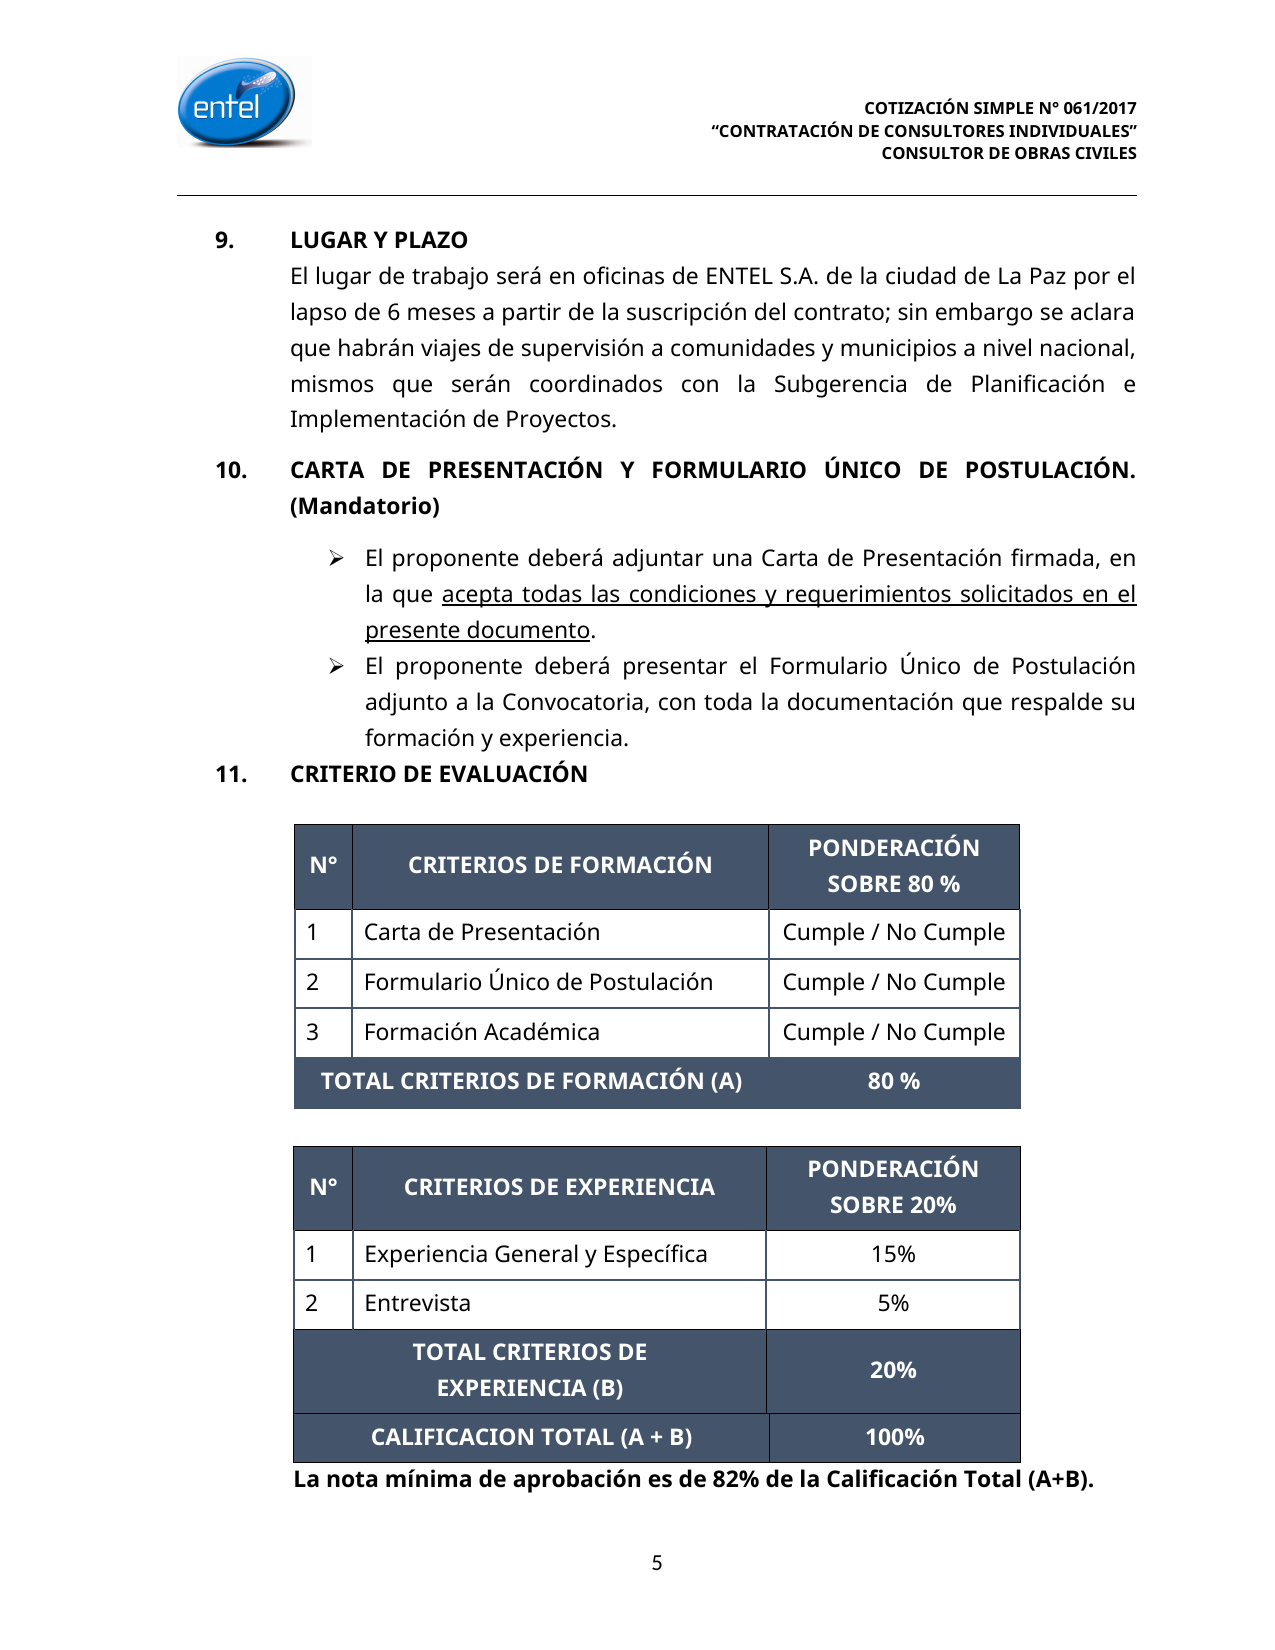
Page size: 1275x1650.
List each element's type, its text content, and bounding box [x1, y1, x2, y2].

table_cell 100% [770, 1414, 1020, 1462]
table_cell Cumple / No Cumple [770, 1009, 1019, 1057]
table_cell 1 [296, 910, 351, 957]
table_cell 1 [295, 1231, 352, 1279]
table_cell CALIFICACION TOTAL (A + B) [294, 1414, 769, 1462]
list CRITERIO DE EVALUACIÓN [215, 758, 1137, 789]
list LUGAR Y PLAZO [215, 224, 1137, 255]
table_cell 5% [767, 1281, 1019, 1329]
table_cell 2 [296, 960, 351, 1007]
table_cell Cumple / No Cumple [770, 910, 1019, 957]
table_cell 3 [296, 1009, 351, 1057]
table_cell Entrevista [354, 1281, 765, 1329]
text La nota mínima de aprobación es de 82% de la Calificación Total (A+B). [177, 1463, 1137, 1494]
table_cell 2 [295, 1281, 352, 1329]
table_header N° [295, 825, 352, 909]
list El proponente deberá adjuntar una Carta de Presentación firmada, en la que acepta todas las condiciones y requerimientos solicitados en el presente documento. [327, 542, 1137, 645]
list CARTA DE PRESENTACIÓN Y FORMULARIO ÚNICO DE POSTULACIÓN. (Mandatorio) [215, 454, 1137, 521]
table_header CRITERIOS DE EXPERIENCIA [353, 1147, 766, 1230]
table_cell Cumple / No Cumple [770, 960, 1019, 1007]
table_cell 15% [767, 1231, 1019, 1279]
table_cell Experiencia General y Específica [354, 1231, 765, 1279]
table_cell Carta de Presentación [353, 910, 768, 957]
list El lugar de trabajo será en oficinas de ENTEL S.A. de la ciudad de La Paz por el lapso de 6 meses a partir de la suscripción del contrato; sin embargo se aclara que habrán viajes de supervisión a comunidades y municipios a nivel nacional, mismos que serán coordinados con la Subgerencia de Planificación e Implementación de Proyectos. [290, 260, 1137, 435]
table_cell Formación Académica [353, 1009, 768, 1057]
table_cell TOTAL CRITERIOS DE FORMACIÓN (A) [296, 1059, 768, 1107]
table_header N° [294, 1147, 352, 1230]
table_header PONDERACIÓN SOBRE 80 % [769, 825, 1019, 909]
table_header PONDERACIÓN SOBRE 20% [767, 1147, 1020, 1230]
picture [177, 56, 313, 148]
table_cell 20% [767, 1330, 1020, 1413]
table_cell Formulario Único de Postulación [353, 960, 768, 1007]
table_cell TOTAL CRITERIOS DE EXPERIENCIA (B) [294, 1330, 766, 1413]
table_header CRITERIOS DE FORMACIÓN [353, 825, 768, 909]
list El proponente deberá presentar el Formulario Único de Postulación adjunto a la Convocatoria, con toda la documentación que respalde su formación y experiencia. [327, 650, 1137, 753]
table_cell 80 % [770, 1059, 1019, 1107]
